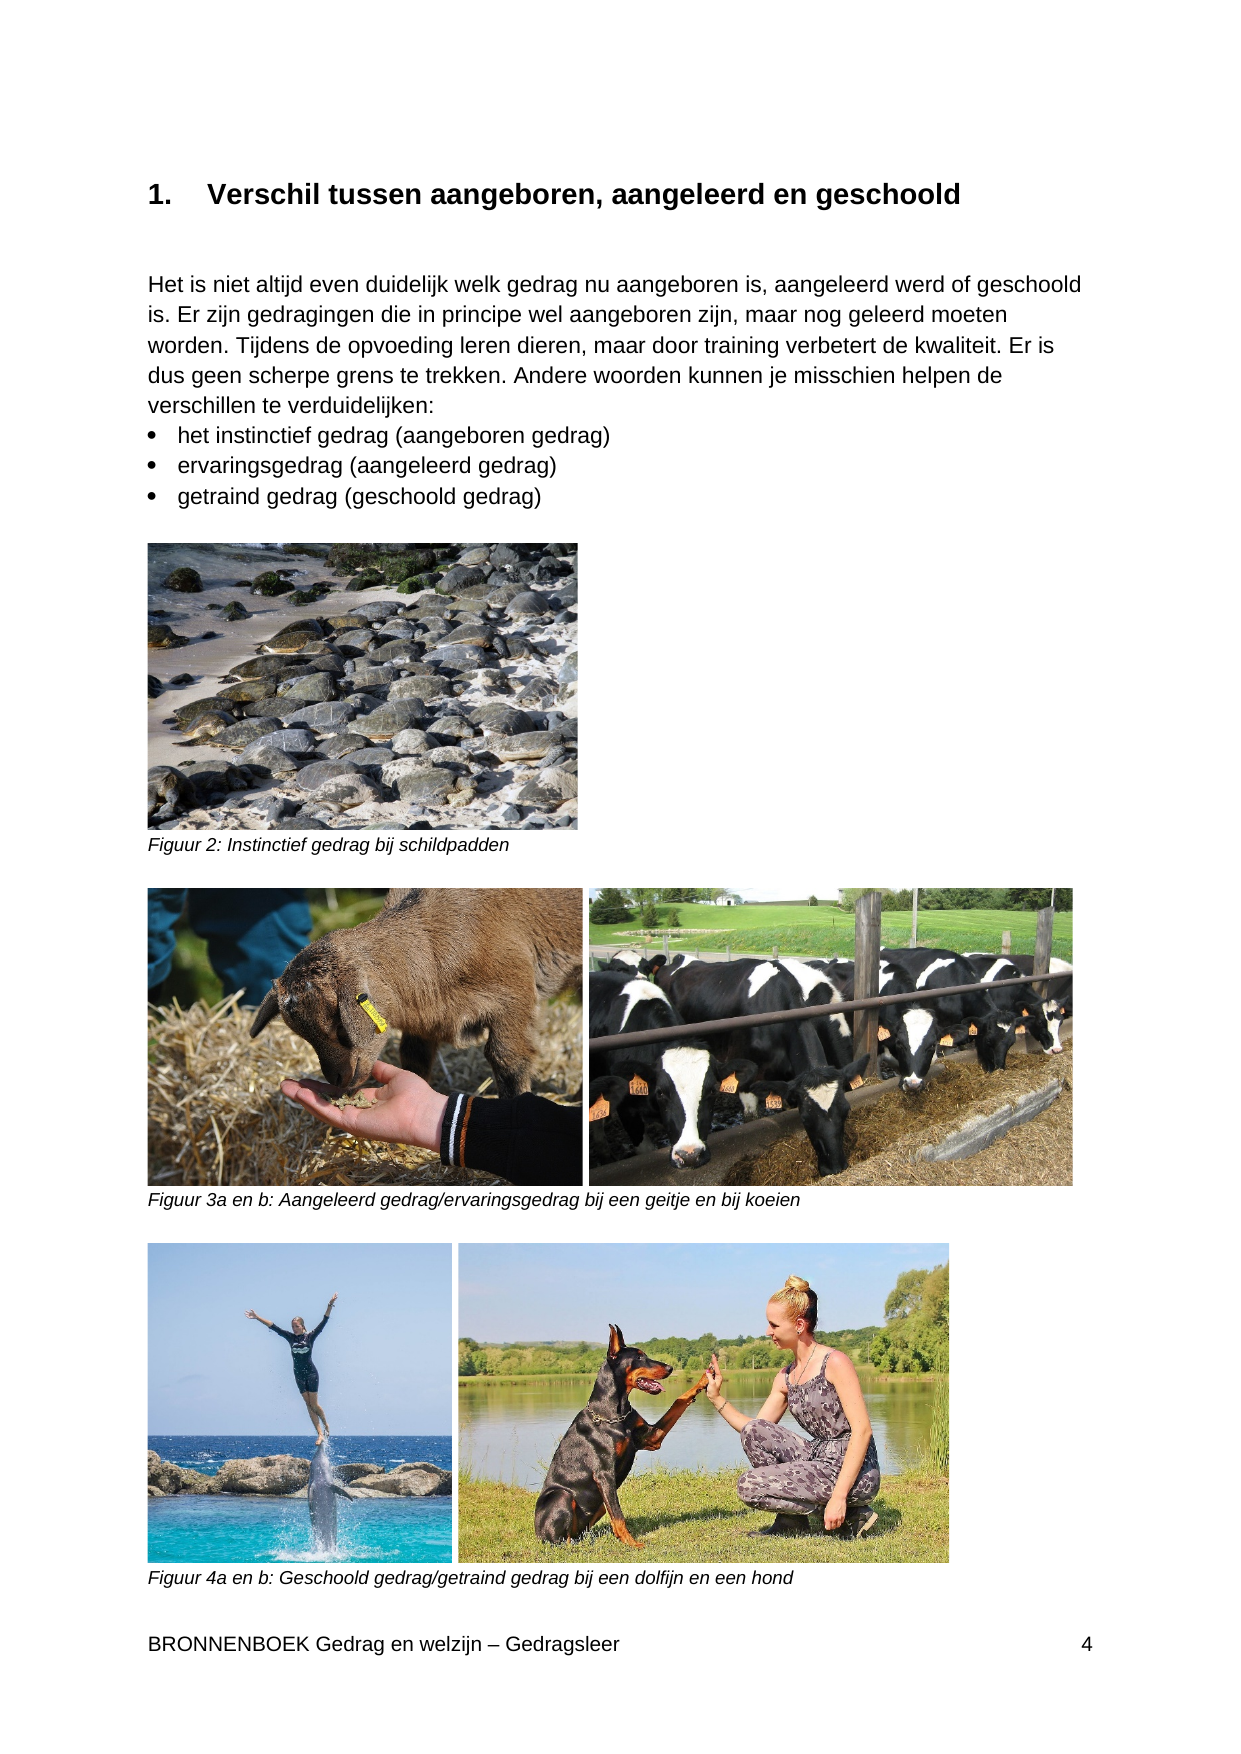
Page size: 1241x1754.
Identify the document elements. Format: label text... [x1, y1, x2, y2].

text Figuur 3a en b: Aangeleerd gedrag/ervaringsgedrag bij een geitje en bij koeien [148, 1189, 1092, 1211]
text Figuur 2: Instinctief gedrag bij schildpadden [148, 833, 1092, 855]
picture [147, 543, 578, 830]
list ervaringsgedrag (aangeleerd gedrag) [148, 452, 1092, 479]
picture [589, 888, 1073, 1186]
list het instinctief gedrag (aangeboren gedrag) [148, 422, 1092, 448]
text Het is niet altijd even duidelijk welk gedrag nu aangeboren is, aangeleerd werd of geschoold is. Er zijn gedragingen die in principe wel aangeboren zijn, maar nog geleerd moeten worden. Tijdens de opvoeding leren dieren, maar door training verbetert de kwaliteit. Er is dus geen scherpe grens te trekken. Andere woorden kunnen je misschien helpen de verschillen te verduidelijken: [148, 271, 1092, 418]
picture [147, 1243, 452, 1563]
text Figuur 4a en b: Geschoold gedrag/getraind gedrag bij een dolfijn en een hond [148, 1567, 1092, 1588]
subtitle Verschil tussen aangeboren, aangeleerd en geschoold [148, 177, 1092, 211]
picture [458, 1243, 950, 1563]
list getraind gedrag (geschoold gedrag) [148, 483, 1092, 509]
picture [147, 888, 583, 1186]
